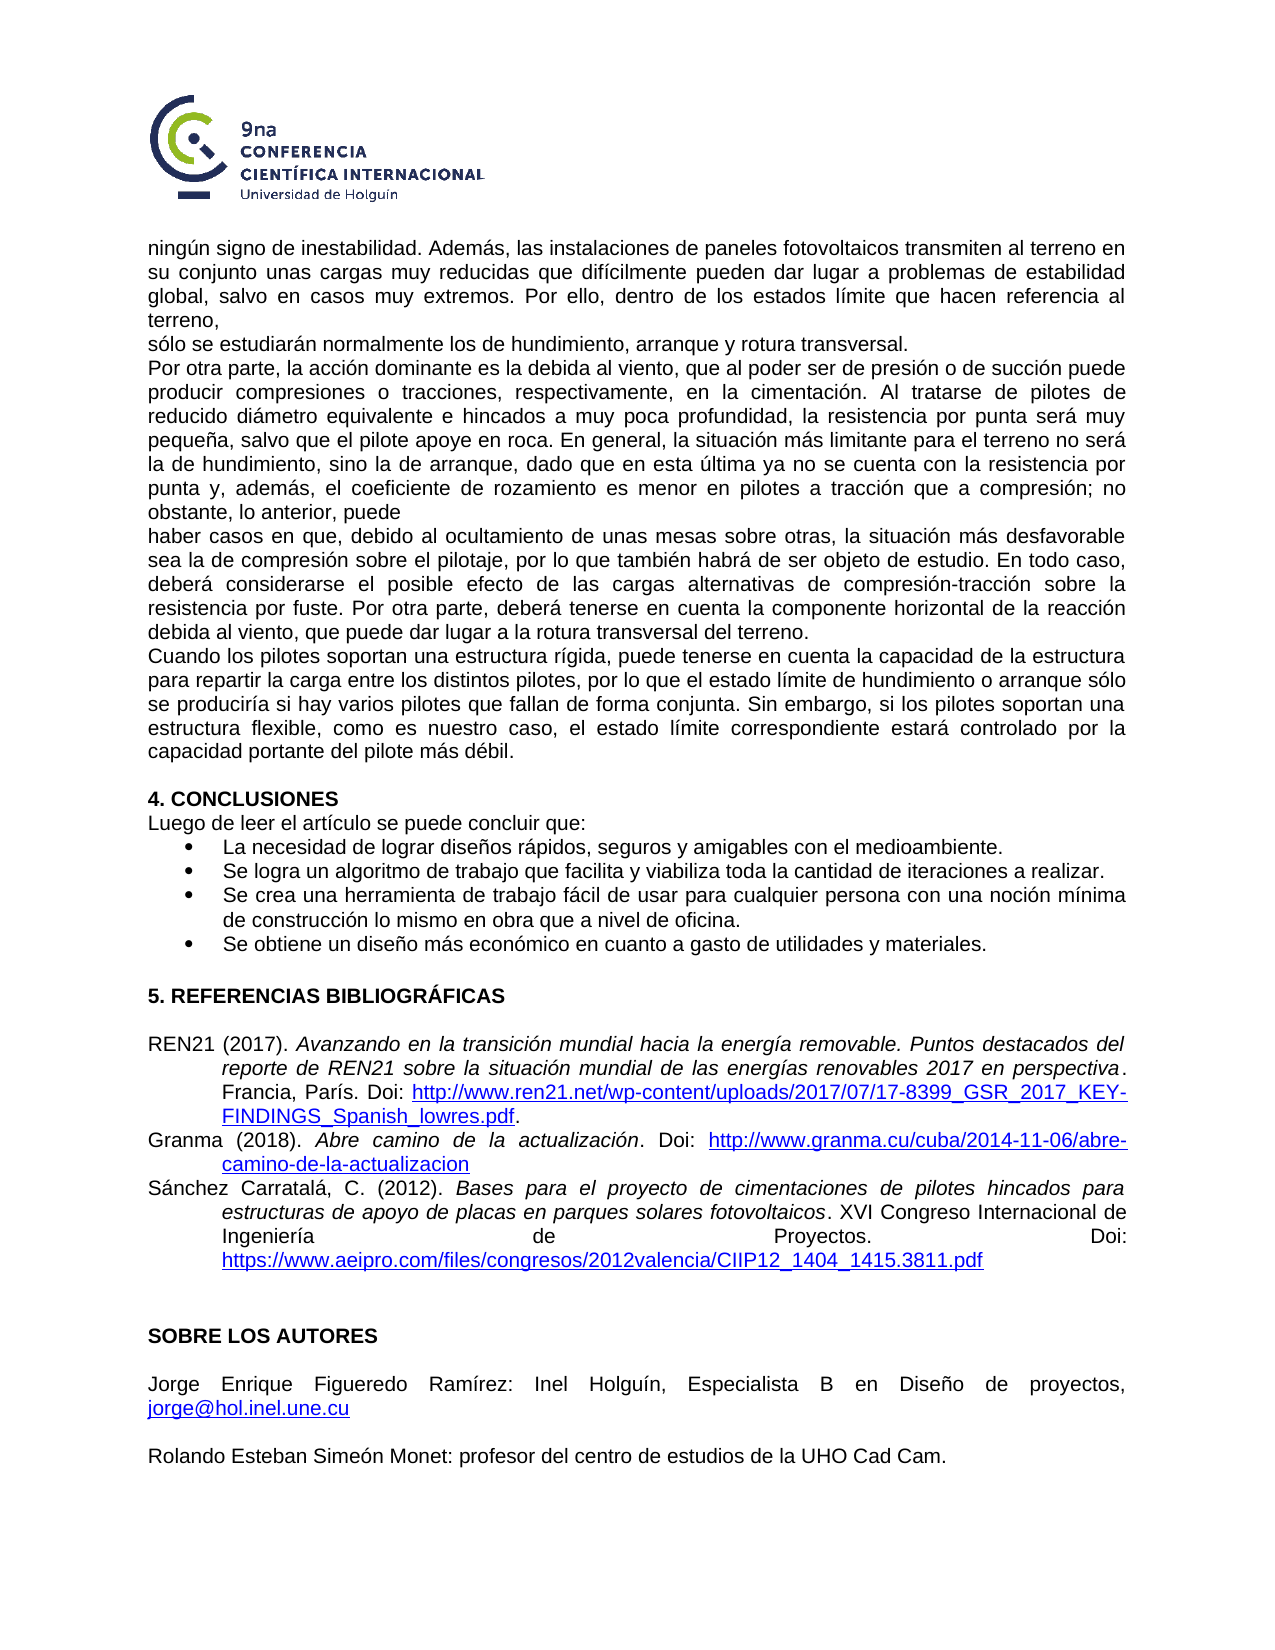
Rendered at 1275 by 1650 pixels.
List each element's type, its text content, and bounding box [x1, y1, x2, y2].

text Por otra parte, la acción dominante es la debida al viento, que al poder ser de presión o de succión puede producir compresiones o tracciones, respectivamente, en la cimentación. Al tratarse de pilotes de reducido diámetro equivalente e hincados a muy poca profundidad, la resistencia por punta será muy pequeña, salvo que el pilote apoye en roca. En general, la situación más limitante para el terreno no será la de hundimiento, sino la de arranque, dado que en esta última ya no se cuenta con la resistencia por punta y, además, el coeficiente de rozamiento es menor en pilotes a tracción que a compresión; no obstante, lo anterior, puede [148, 356, 1127, 524]
list La necesidad de lograr diseños rápidos, seguros y amigables con el medioambiente. [185, 835, 1127, 859]
text haber casos en que, debido al ocultamiento de unas mesas sobre otras, la situación más desfavorable sea la de compresión sobre el pilotaje, por lo que también habrá de ser objeto de estudio. En todo caso, deberá considerarse el posible efecto de las cargas alternativas de compresión-tracción sobre la resistencia por fuste. Por otra parte, deberá tenerse en cuenta la componente horizontal de la reacción debida al viento, que puede dar lugar a la rotura transversal del terreno. [148, 524, 1127, 643]
list Se obtiene un diseño más económico en cuanto a gasto de utilidades y materiales. [185, 931, 1127, 955]
text Rolando Esteban Simeón Monet: profesor del centro de estudios de la UHO Cad Cam. [148, 1444, 1127, 1468]
list Se logra un algoritmo de trabajo que facilita y viabiliza toda la cantidad de iteraciones a realizar. [185, 859, 1127, 883]
text sólo se estudiarán normalmente los de hundimiento, arranque y rotura transversal. [148, 332, 1127, 356]
text Jorge Enrique Figueredo Ramírez: Inel Holguín, Especialista B en Diseño de proyectos, jorge@hol.inel.une.cu [148, 1372, 1127, 1420]
text 4. Conclusiones [148, 787, 1127, 811]
list 5. REFERENCIAS BIBLIOGRÁFICAS [148, 984, 1127, 1008]
list sobre los autores [148, 1324, 1127, 1348]
text REN21 (2017). Avanzando en la transición mundial hacia la energía removable. Puntos destacados del reporte de REN21 sobre la situación mundial de las energías renovables 2017 en perspectiva. Francia, París. Doi: http://www.ren21.net/wp-content/uploads/2017/07/17-8399_GSR_2017_KEY-FINDINGS_Spanish_lowres.pdf. [148, 1032, 1127, 1128]
text Sánchez Carratalá, C. (2012). Bases para el proyecto de cimentaciones de pilotes hincados para estructuras de apoyo de placas en parques solares fotovoltaicos. XVI Congreso Internacional de Ingeniería de Proyectos. Doi: https://www.aeipro.com/files/congresos/2012valencia/CIIP12_1404_1415.3811.pdf [148, 1176, 1127, 1272]
picture [144, 86, 486, 206]
text Granma (2018). Abre camino de la actualización. Doi: http://www.granma.cu/cuba/2014-11-06/abre-camino-de-la-actualizacion [148, 1128, 1127, 1176]
text Luego de leer el artículo se puede concluir que: [148, 811, 1127, 835]
text Cuando los pilotes soportan una estructura rígida, puede tenerse en cuenta la capacidad de la estructura para repartir la carga entre los distintos pilotes, por lo que el estado límite de hundimiento o arranque sólo se produciría si hay varios pilotes que fallan de forma conjunta. Sin embargo, si los pilotes soportan una estructura flexible, como es nuestro caso, el estado límite correspondiente estará controlado por la capacidad portante del pilote más débil. [148, 643, 1127, 763]
list Se crea una herramienta de trabajo fácil de usar para cualquier persona con una noción mínima de construcción lo mismo en obra que a nivel de oficina. [185, 883, 1127, 931]
